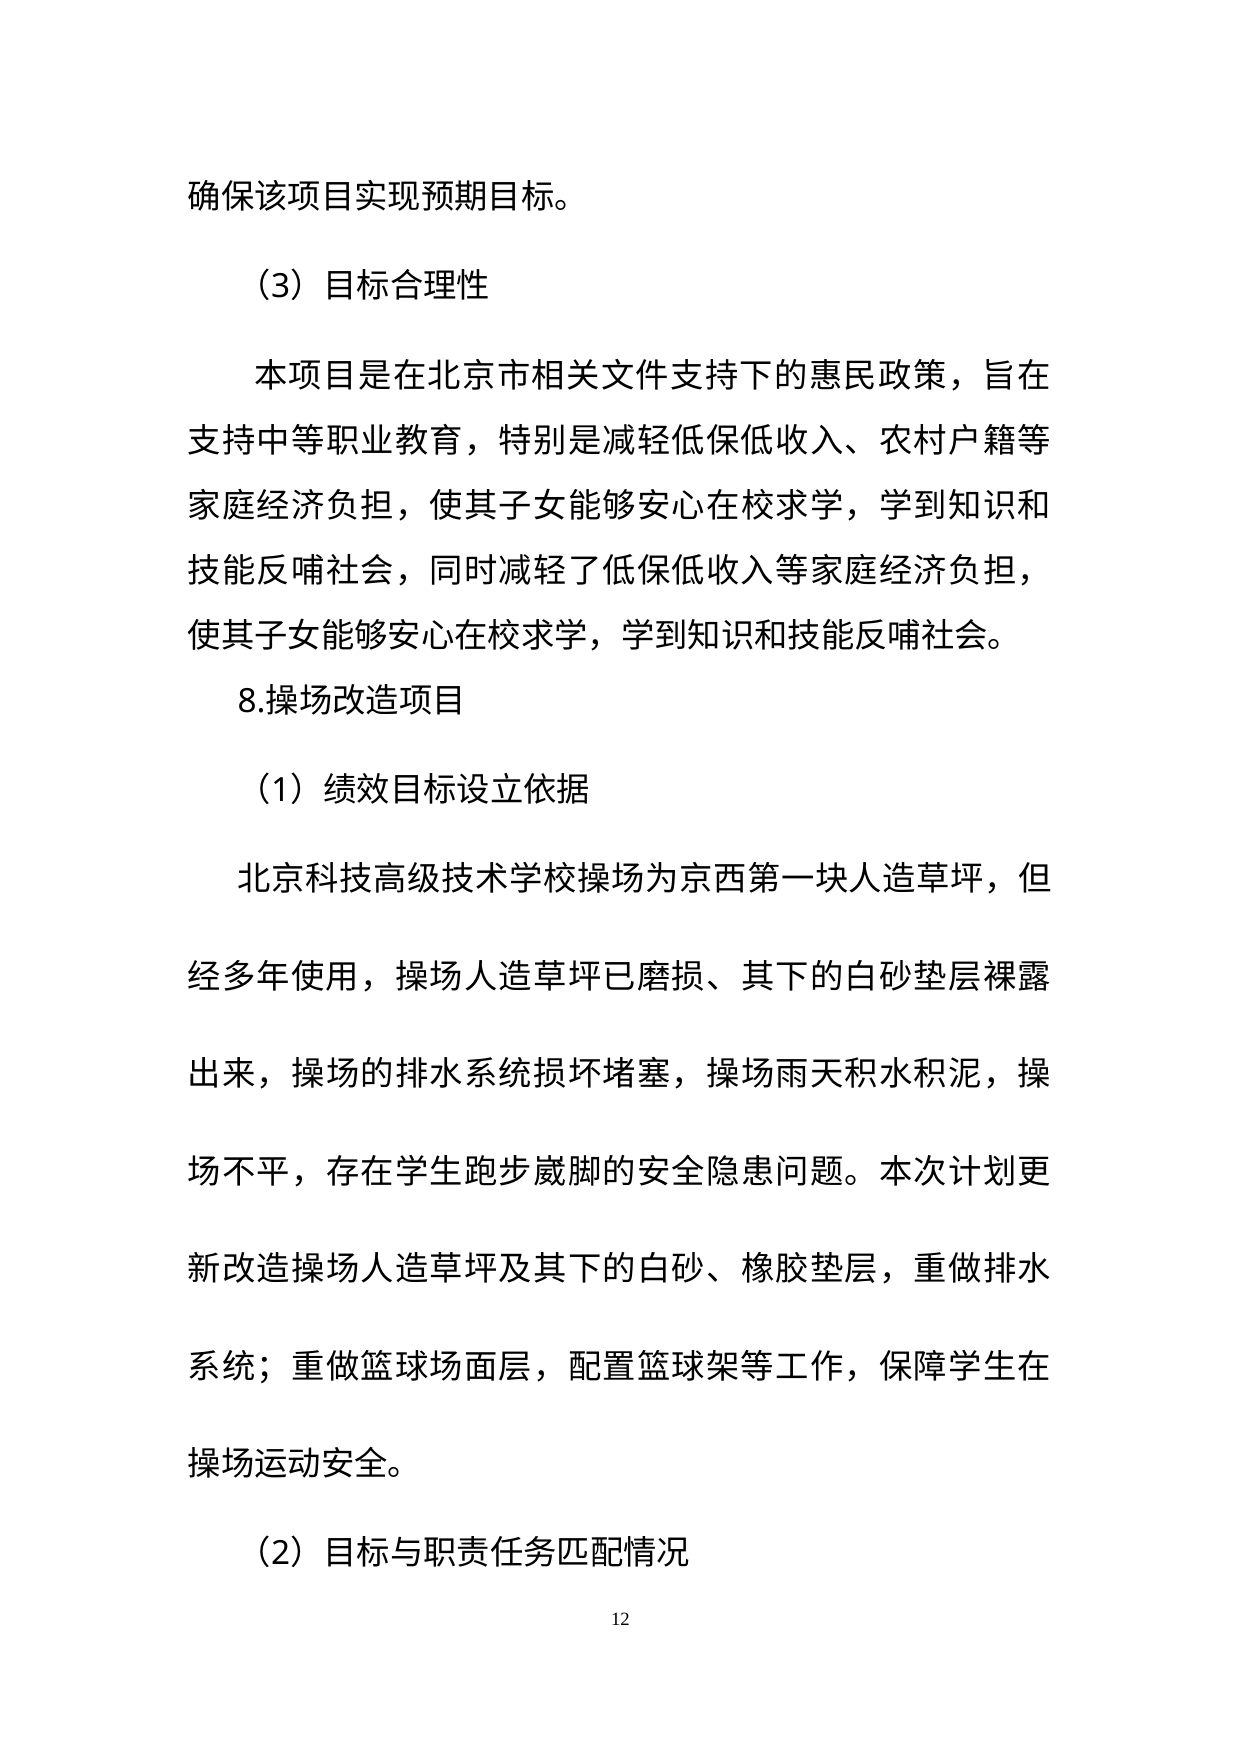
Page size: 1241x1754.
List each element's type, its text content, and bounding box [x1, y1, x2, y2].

text （1）绩效目标设立依据 [187, 754, 1053, 819]
text （2）目标与职责任务匹配情况 [187, 1518, 1053, 1583]
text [187, 162, 1053, 227]
text 本项目是在北京市相关文件支持下的惠民政策，旨在支持中等职业教育，特别是减轻低保低收入、农村户籍等家庭经济负担，使其子女能够安心在校求学，学到知识和技能反哺社会，同时减轻了低保低收入等家庭经济负担，使其子女能够安心在校求学，学到知识和技能反哺社会。 [187, 340, 1053, 665]
text 8.操场改造项目 [187, 665, 1053, 730]
text 北京科技高级技术学校操场为京西第一块人造草坪，但经多年使用，操场人造草坪已磨损、其下的白砂垫层裸露出来，操场的排水系统损坏堵塞，操场雨天积水积泥，操场不平，存在学生跑步崴脚的安全隐患问题。本次计划更新改造操场人造草坪及其下的白砂、橡胶垫层，重做排水系统；重做篮球场面层，配置篮球架等工作，保障学生在操场运动安全。 [187, 843, 1053, 1493]
text （3）目标合理性 [187, 251, 1053, 316]
